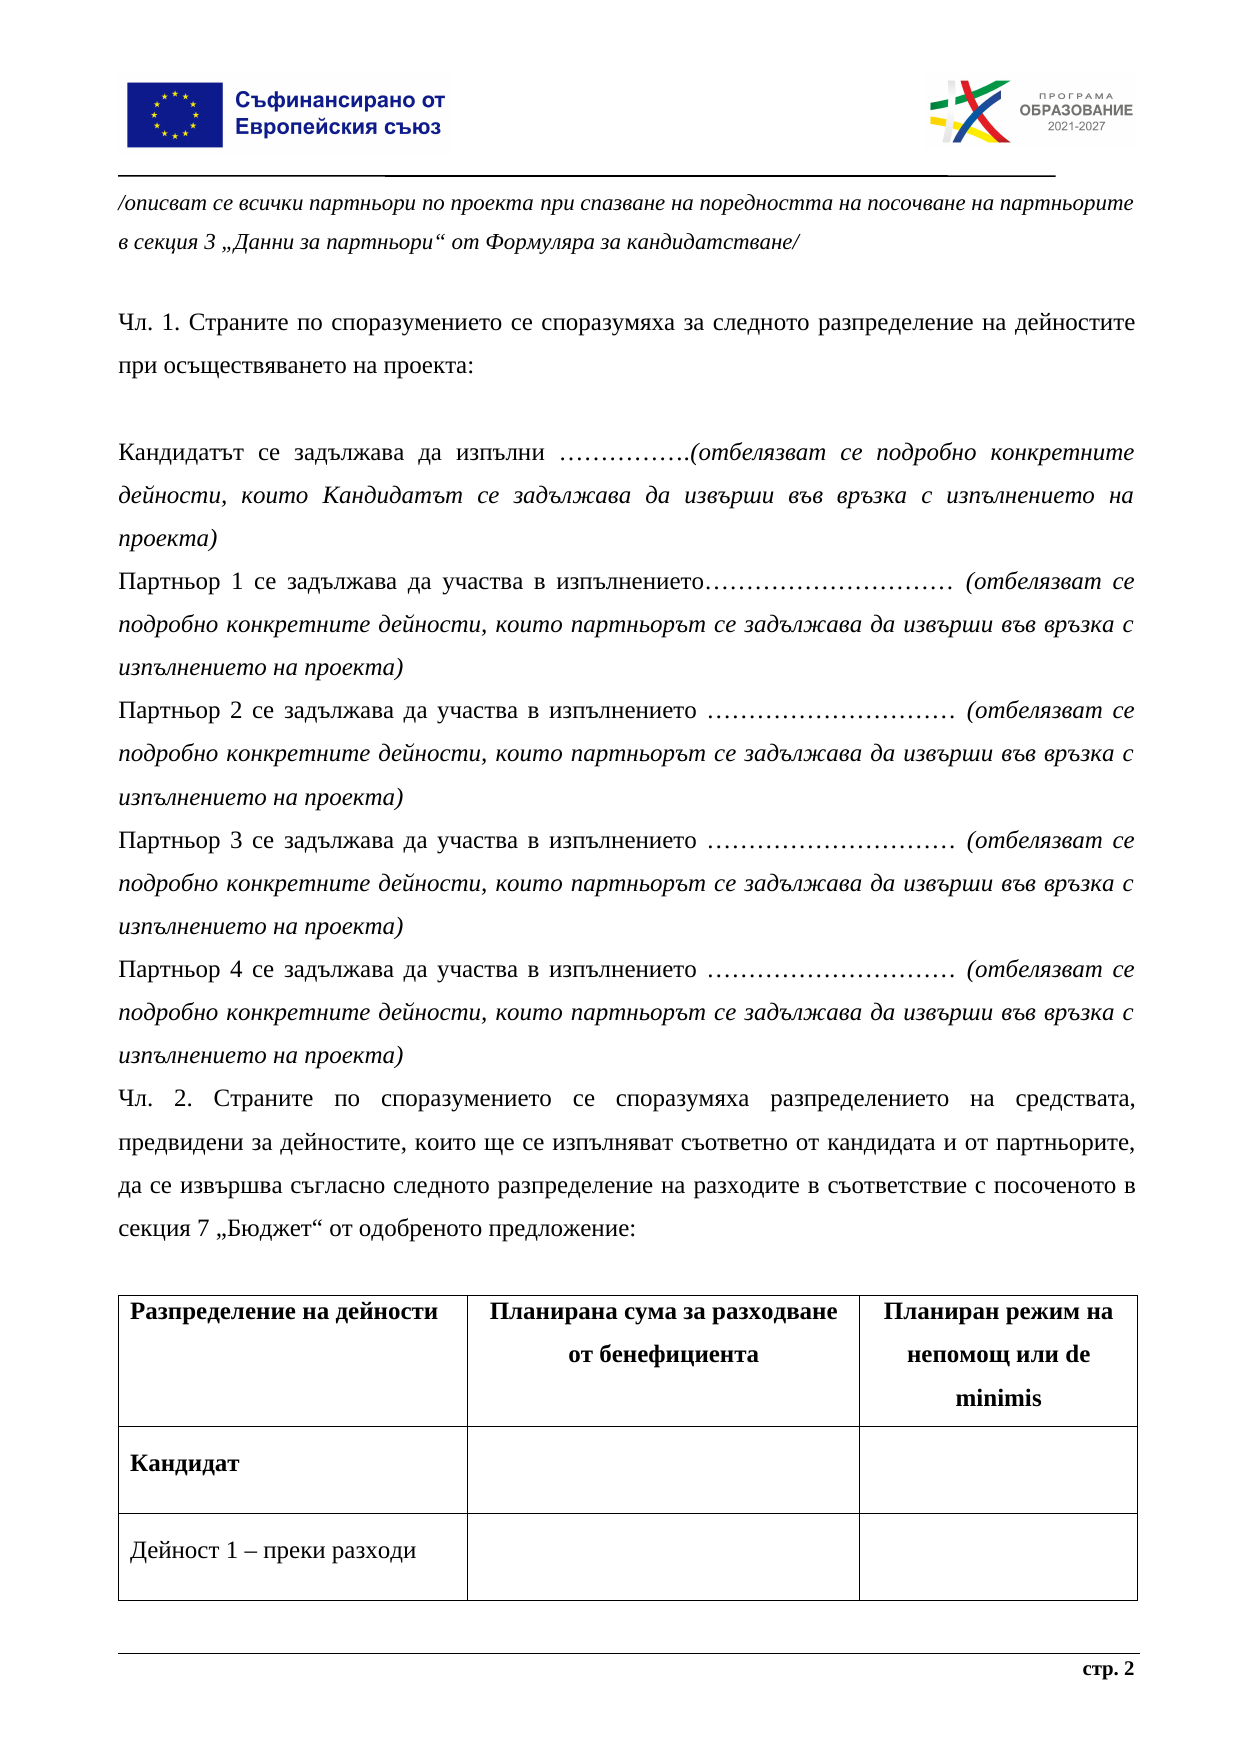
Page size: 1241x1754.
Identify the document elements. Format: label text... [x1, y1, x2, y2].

table_cell [468, 1514, 859, 1600]
text Партньор 4 се задължава да участва в изпълнението ………………………… (отбелязват се подробно конкретните дейности, които партньорът се задължава да извърши във връзка с изпълнението на проекта) [118, 954, 1137, 1069]
text Кандидатът се задължава да изпълни …………….(отбелязват се подробно конкретните дейности, които Кандидатът се задължава да извърши във връзка с изпълнението на проекта) [118, 437, 1137, 552]
text Партньор 3 се задължава да участва в изпълнението ………………………… (отбелязват се подробно конкретните дейности, които партньорът се задължава да извърши във връзка с изпълнението на проекта) [118, 825, 1137, 940]
table_cell [860, 1514, 1137, 1600]
picture [118, 73, 453, 156]
text /описват се всички партньори по проекта при спазване на поредността на посочване на партньорите в секция 3 „Данни за партньори“ от Формуляра за кандидатстване/ [118, 189, 1137, 254]
text Чл. 2. Страните по споразумението се споразумяха разпределението на средствата, предвидени за дейностите, които ще се изпълняват съответно от кандидата и от партньорите, да се извършва съгласно следното разпределение на разходите в съответствие с посоченото в секция 7 „Бюджет“ от одобреното предложение: [118, 1083, 1137, 1242]
table_cell Дейност 1 – преки разходи [119, 1514, 467, 1600]
table_header Планиран режим на непомощ или de minimis [860, 1296, 1137, 1426]
table_cell Кандидат [119, 1427, 467, 1513]
table_header Планирана сума за разходване от бенефициента [468, 1296, 859, 1426]
picture [921, 73, 1138, 149]
text Партньор 2 се задължава да участва в изпълнението ………………………… (отбелязват се подробно конкретните дейности, които партньорът се задължава да извърши във връзка с изпълнението на проекта) [118, 695, 1137, 810]
table_cell [860, 1427, 1137, 1513]
text Партньор 1 се задължава да участва в изпълнението………………………… (отбелязват се подробно конкретните дейности, които партньорът се задължава да извърши във връзка с изпълнението на проекта) [118, 566, 1137, 681]
table_cell [468, 1427, 859, 1513]
table_header Разпределение на дейности [119, 1296, 467, 1426]
text Чл. 1. Страните по споразумението се споразумяха за следното разпределение на дейностите при осъществяването на проекта: [118, 307, 1137, 379]
